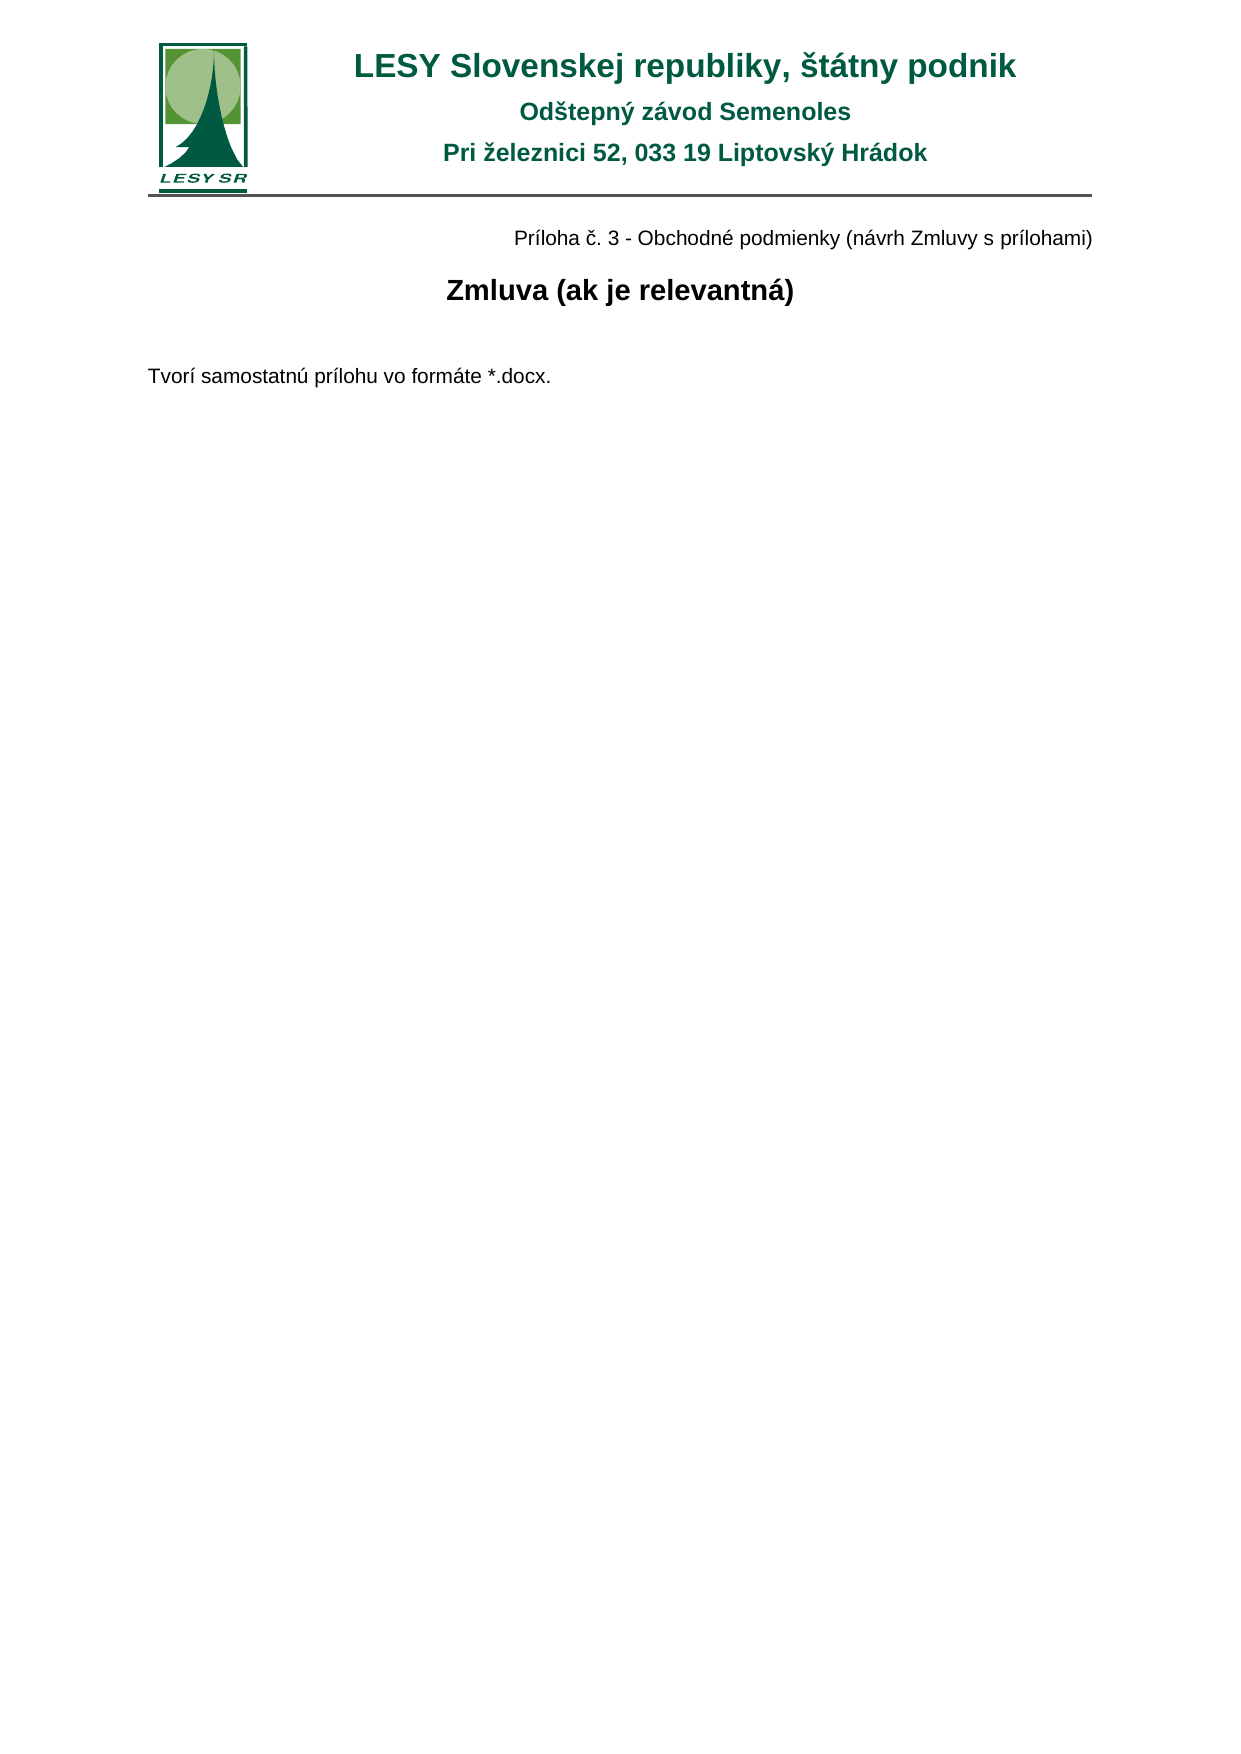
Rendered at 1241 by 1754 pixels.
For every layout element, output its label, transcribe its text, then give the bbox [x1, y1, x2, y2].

text Tvorí samostatnú prílohu vo formáte *.docx. [148, 364, 1093, 388]
text Zmluva (ak je relevantná) [148, 273, 1093, 307]
text Príloha č. 3 - Obchodné podmienky (návrh Zmluvy s prílohami) [148, 225, 1093, 249]
